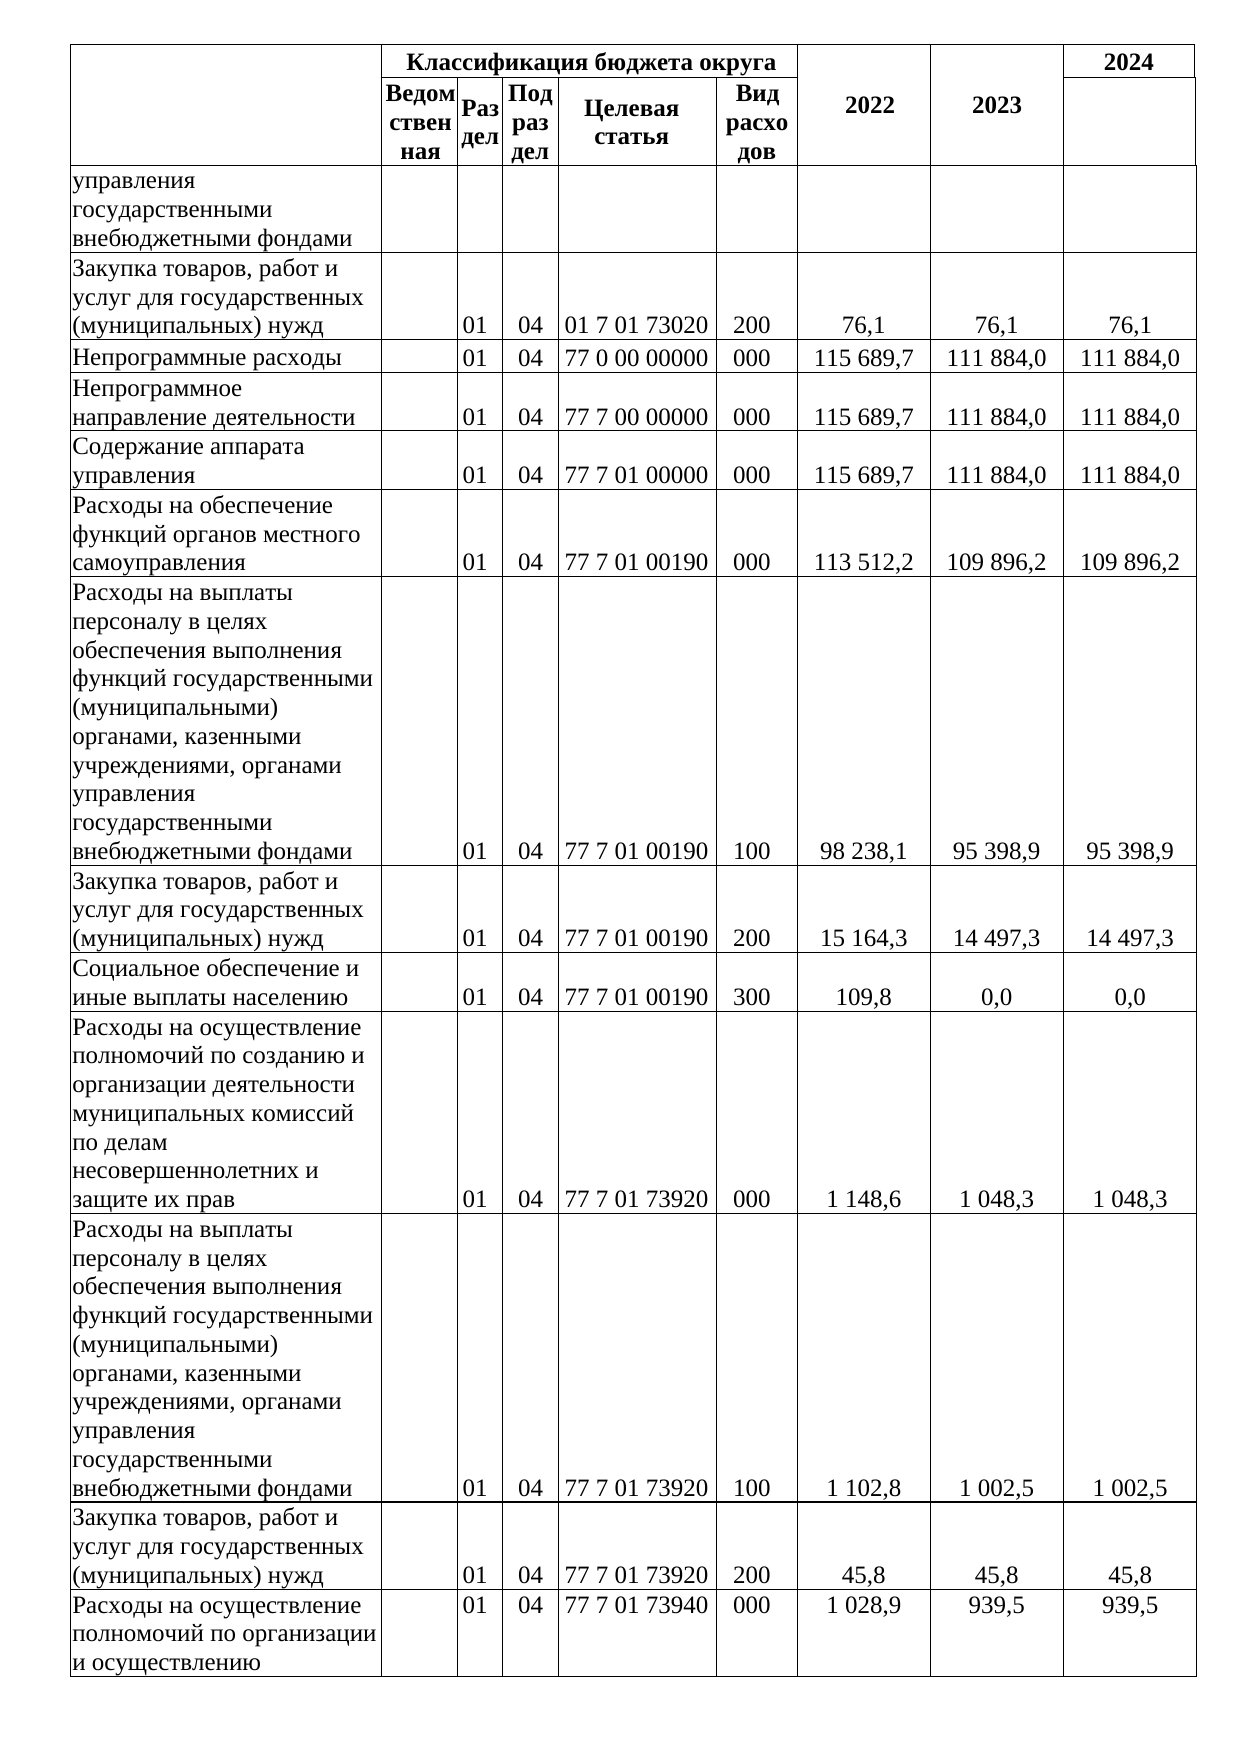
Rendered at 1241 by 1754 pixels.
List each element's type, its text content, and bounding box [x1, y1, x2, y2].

table_cell Вид расхо дов [717, 78, 797, 164]
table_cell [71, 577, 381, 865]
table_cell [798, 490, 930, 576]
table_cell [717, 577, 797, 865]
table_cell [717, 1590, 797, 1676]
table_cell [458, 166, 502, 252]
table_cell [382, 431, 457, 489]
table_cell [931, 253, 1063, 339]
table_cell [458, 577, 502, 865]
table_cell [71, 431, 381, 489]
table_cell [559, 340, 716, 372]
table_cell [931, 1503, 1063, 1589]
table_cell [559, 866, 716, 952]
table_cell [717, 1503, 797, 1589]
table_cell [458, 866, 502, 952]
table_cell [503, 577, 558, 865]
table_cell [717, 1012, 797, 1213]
table_header 2022 [798, 45, 930, 164]
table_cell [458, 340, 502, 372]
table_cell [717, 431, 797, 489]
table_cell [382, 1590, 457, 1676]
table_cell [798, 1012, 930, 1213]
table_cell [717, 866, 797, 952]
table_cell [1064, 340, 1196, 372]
table_header Классификация бюджета округа [382, 45, 797, 77]
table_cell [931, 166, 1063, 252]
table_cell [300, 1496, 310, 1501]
table_cell Раз дел [458, 78, 502, 164]
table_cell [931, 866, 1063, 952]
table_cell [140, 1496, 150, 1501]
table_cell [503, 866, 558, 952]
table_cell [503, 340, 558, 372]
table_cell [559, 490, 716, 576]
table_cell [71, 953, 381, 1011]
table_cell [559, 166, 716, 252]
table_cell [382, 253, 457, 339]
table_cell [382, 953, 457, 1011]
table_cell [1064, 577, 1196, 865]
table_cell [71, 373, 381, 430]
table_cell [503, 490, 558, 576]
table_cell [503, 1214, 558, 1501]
table_cell Ведом ствен ная [382, 78, 457, 164]
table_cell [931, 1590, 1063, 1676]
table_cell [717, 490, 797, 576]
table_header 2023 [931, 45, 1063, 164]
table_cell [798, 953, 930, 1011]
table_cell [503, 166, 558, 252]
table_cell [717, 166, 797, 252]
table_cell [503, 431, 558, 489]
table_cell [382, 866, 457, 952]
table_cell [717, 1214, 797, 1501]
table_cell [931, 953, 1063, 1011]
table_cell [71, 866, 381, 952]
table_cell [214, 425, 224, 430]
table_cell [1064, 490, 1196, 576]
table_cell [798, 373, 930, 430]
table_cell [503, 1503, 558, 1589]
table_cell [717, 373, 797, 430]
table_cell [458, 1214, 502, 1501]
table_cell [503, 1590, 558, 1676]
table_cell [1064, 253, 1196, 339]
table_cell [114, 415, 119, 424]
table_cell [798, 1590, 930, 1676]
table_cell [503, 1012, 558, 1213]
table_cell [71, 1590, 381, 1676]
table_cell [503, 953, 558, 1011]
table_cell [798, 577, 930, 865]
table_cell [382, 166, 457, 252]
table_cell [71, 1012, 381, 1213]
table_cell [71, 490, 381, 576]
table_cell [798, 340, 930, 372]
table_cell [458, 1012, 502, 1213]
table_cell [1064, 78, 1195, 164]
table_header [71, 45, 381, 164]
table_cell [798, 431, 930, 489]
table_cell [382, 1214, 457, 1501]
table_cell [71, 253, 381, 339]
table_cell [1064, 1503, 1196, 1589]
table_header 2024 [1064, 45, 1194, 77]
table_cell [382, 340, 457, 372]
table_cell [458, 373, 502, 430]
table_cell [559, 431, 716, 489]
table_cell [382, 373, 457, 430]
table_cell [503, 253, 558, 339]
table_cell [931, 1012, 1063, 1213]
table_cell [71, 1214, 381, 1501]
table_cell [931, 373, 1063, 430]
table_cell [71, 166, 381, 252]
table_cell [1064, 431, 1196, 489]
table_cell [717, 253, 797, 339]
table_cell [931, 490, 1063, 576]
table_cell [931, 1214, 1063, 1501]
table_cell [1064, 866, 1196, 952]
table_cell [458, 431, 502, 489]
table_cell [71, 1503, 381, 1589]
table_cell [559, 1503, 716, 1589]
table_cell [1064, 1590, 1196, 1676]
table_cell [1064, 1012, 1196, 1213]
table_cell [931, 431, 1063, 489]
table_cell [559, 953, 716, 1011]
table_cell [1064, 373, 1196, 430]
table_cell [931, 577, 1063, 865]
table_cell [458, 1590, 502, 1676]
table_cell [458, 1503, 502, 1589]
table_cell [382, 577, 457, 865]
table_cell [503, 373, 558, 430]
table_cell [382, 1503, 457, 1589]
table_cell Целевая статья [559, 78, 716, 164]
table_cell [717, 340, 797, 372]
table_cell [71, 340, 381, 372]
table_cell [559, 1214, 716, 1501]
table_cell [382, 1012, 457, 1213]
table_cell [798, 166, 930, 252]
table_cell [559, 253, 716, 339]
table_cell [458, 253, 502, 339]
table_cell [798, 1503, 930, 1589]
table_cell Под раз дел [503, 78, 558, 164]
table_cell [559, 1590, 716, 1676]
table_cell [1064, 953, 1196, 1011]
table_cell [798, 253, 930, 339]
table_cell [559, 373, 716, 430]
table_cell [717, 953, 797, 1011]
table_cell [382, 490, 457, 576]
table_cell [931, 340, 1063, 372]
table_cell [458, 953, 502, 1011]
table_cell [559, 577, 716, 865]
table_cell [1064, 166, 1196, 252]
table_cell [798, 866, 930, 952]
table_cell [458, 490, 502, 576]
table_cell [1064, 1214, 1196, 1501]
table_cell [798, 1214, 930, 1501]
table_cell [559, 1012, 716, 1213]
